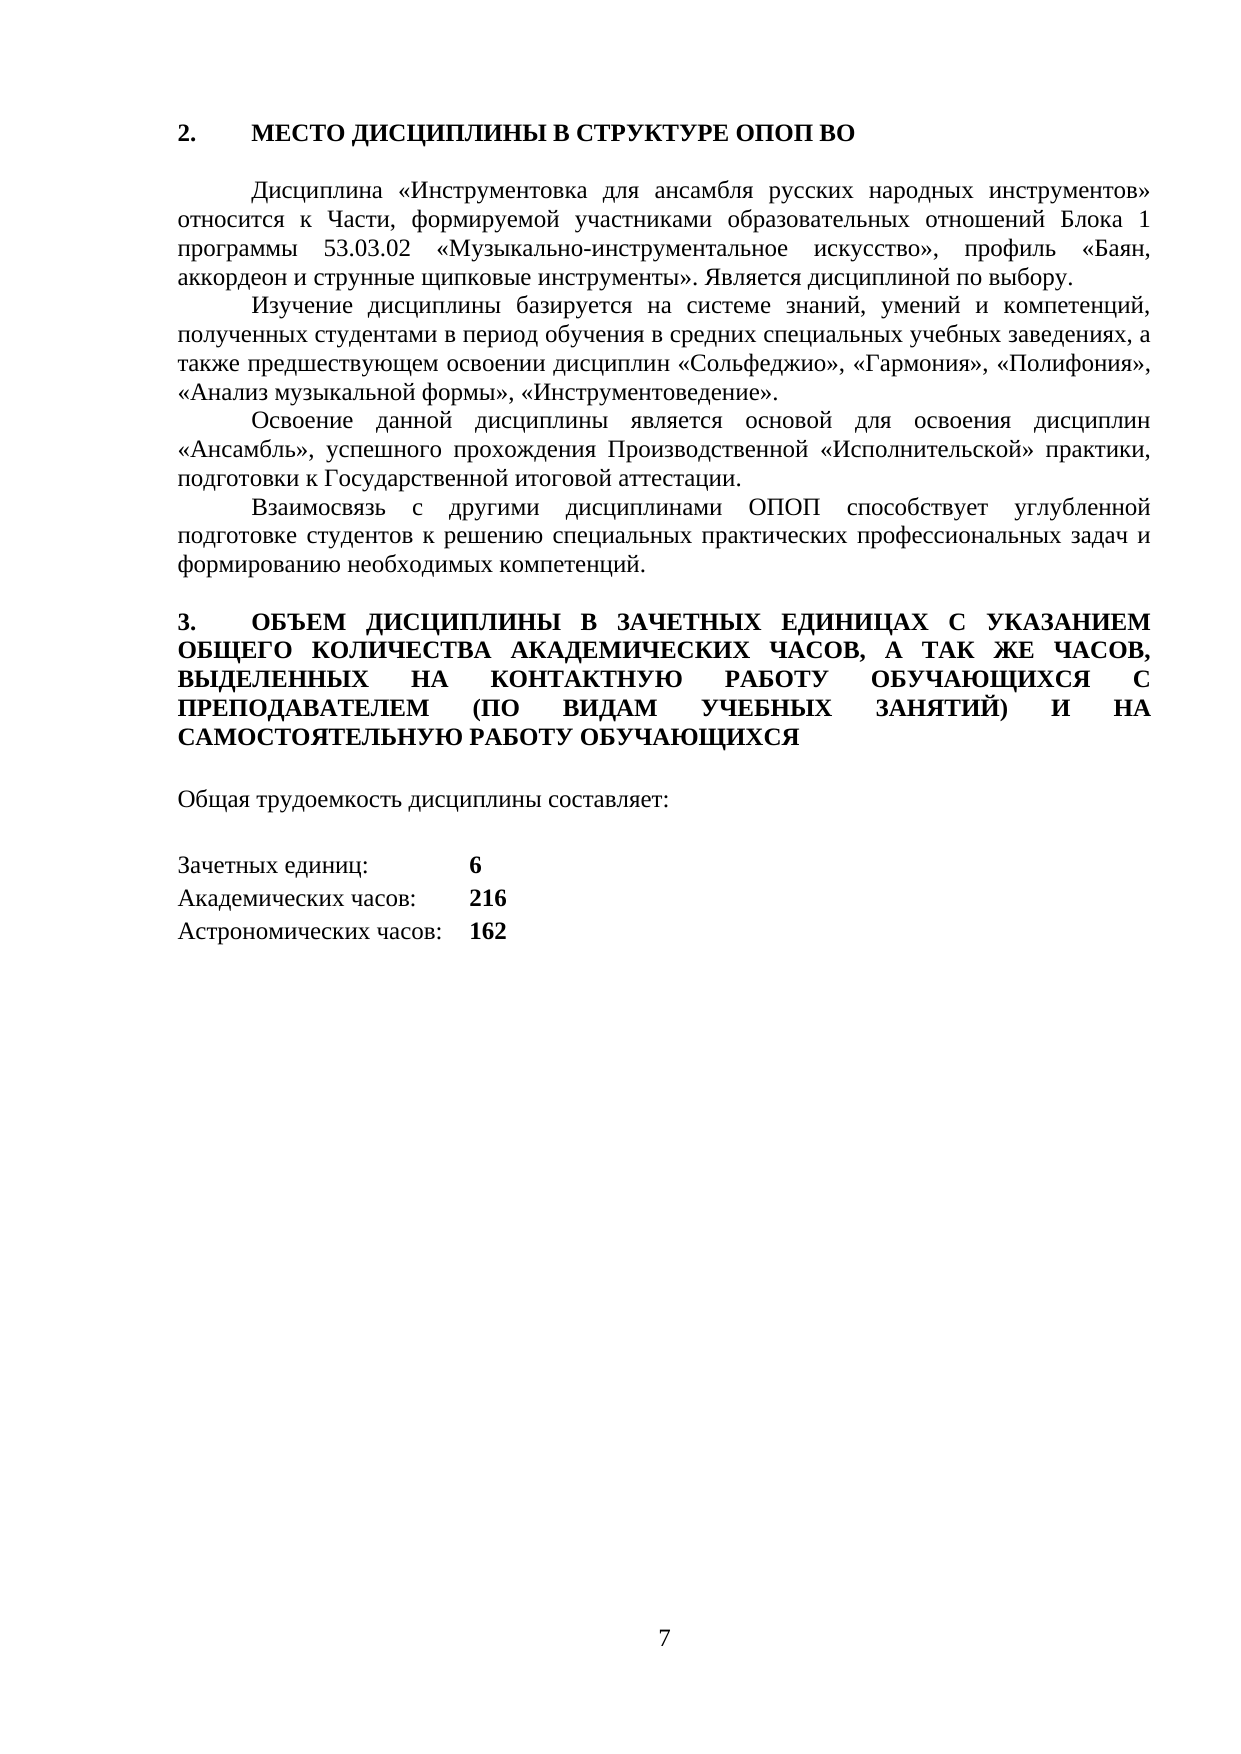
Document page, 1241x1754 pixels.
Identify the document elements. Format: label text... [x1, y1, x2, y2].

list Изучение дисциплины базируется на системе знаний, умений и компетенций, полученных студентами в период обучения в средних специальных учебных заведениях, а также предшествующем освоении дисциплин «Сольфеджио», «Гармония», «Полифония», «Анализ музыкальной формы», «Инструментоведение». [177, 291, 1152, 406]
table_cell 162 [458, 916, 1163, 949]
subtitle ОБЪЕМ ДИСЦИПЛИНЫ В ЗАЧЕТНЫХ ЕДИНИЦАХ С УКАЗАНИЕМ ОБЩЕГО КОЛИЧЕСТВА АКАДЕМИЧЕСКИХ ЧАСОВ, А ТАК ЖЕ ЧАСОВ, ВЫДЕЛЕННЫХ НА КОНТАКТНУЮ РАБОТУ ОБУЧАЮЩИХСЯ С ПРЕПОДАВАТЕЛЕМ (ПО ВИДАМ УЧЕБНЫХ ЗАНЯТИЙ) И НА САМОСТОЯТЕЛЬНУЮ РАБОТУ ОБУЧАЮЩИХСЯ [177, 607, 1152, 751]
table_cell Астрономических часов: [166, 916, 458, 949]
table_cell Академических часов: [166, 883, 458, 916]
table_header 6 [458, 850, 1163, 883]
table_cell 216 [458, 883, 1163, 916]
subtitle МЕСТО ДИСЦИПЛИНЫ В СТРУКТУРЕ ОПОП ВО [177, 118, 1152, 147]
list Дисциплина «Инструментовка для ансамбля русских народных инструментов» относится к Части, формируемой участниками образовательных отношений Блока 1 программы 53.03.02 «Музыкально-инструментальное искусство», профиль «Баян, аккордеон и струнные щипковые инструменты». Является дисциплиной по выбору. [177, 176, 1152, 291]
list Освоение данной дисциплины является основой для освоения дисциплин «Ансамбль», успешного прохождения Производственной «Исполнительской» практики, подготовки к Государственной итоговой аттестации. [177, 406, 1152, 492]
list Взаимосвязь с другими дисциплинами ОПОП способствует углубленной подготовке студентов к решению специальных практических профессиональных задач и формированию необходимых компетенций. [177, 492, 1152, 578]
table_header Зачетных единиц: [166, 850, 458, 883]
text Общая трудоемкость дисциплины составляет: [177, 784, 1152, 812]
